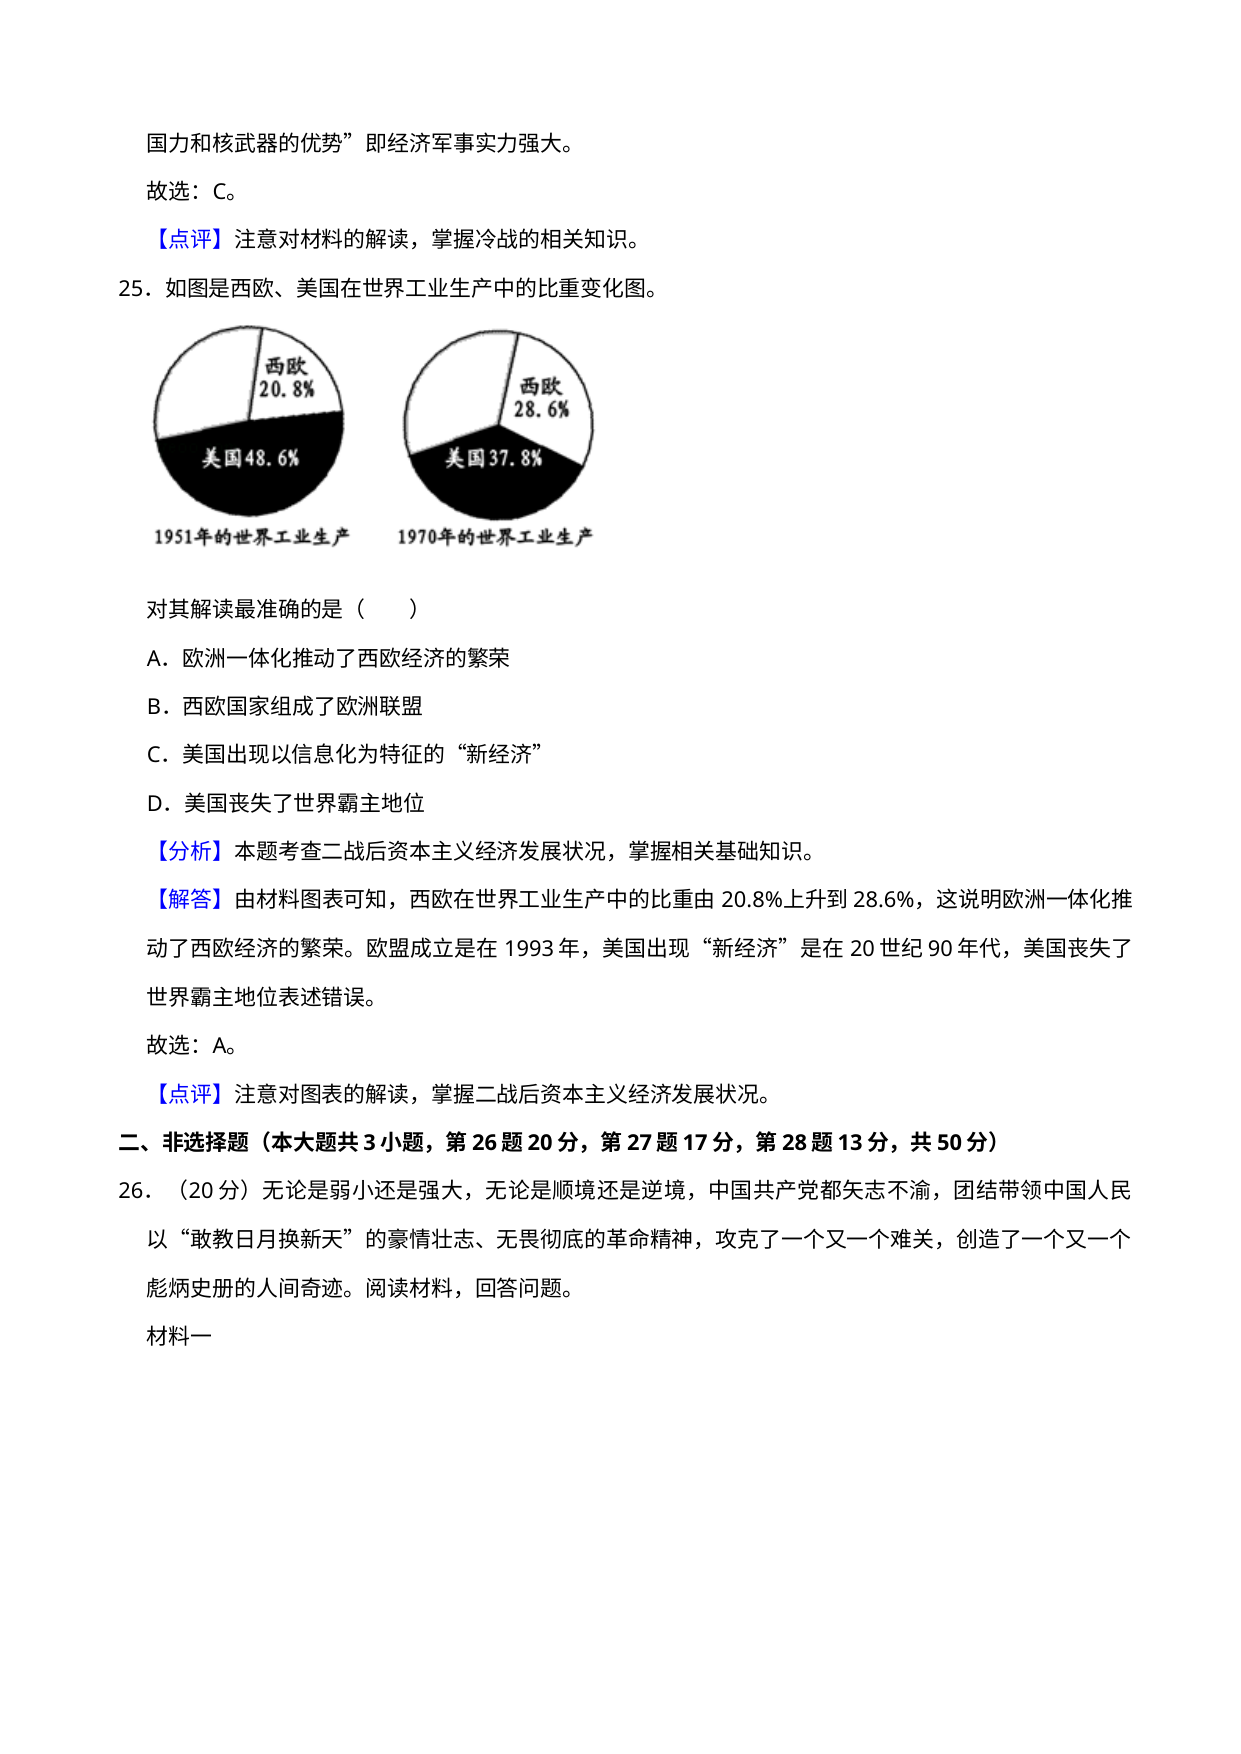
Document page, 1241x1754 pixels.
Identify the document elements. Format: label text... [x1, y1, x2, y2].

text 故选：C。 [147, 174, 1134, 206]
text 故选：A。 [147, 1028, 1134, 1060]
text C．美国出现以信息化为特征的“新经济” [118, 737, 1134, 769]
text A．欧洲一体化推动了西欧经济的繁荣 [118, 640, 1134, 673]
text B．西欧国家组成了欧洲联盟 [118, 689, 1134, 721]
text 【解答】由材料图表可知，西欧在世界工业生产中的比重由20.8%上升到28.6%，这说明欧洲一体化推动了西欧经济的繁荣。欧盟成立是在1993年，美国出现“新经济”是在20世纪90年代，美国丧失了世界霸主地位表述错误。 [147, 882, 1134, 1012]
text 【分析】本题考查二战后资本主义经济发展状况，掌握相关基础知识。 [147, 834, 1134, 866]
text D．美国丧失了世界霸主地位 [118, 785, 1134, 818]
text 25．如图是西欧、美国在世界工业生产中的比重变化图。 [118, 270, 1134, 303]
text 26．（20分）无论是弱小还是强大，无论是顺境还是逆境，中国共产党都矢志不渝，团结带领中国人民以“敢教日月换新天”的豪情壮志、无畏彻底的革命精神，攻克了一个又一个难关，创造了一个又一个彪炳史册的人间奇迹。阅读材料，回答问题。 [118, 1173, 1134, 1303]
picture [146, 318, 600, 552]
text 【点评】注意对材料的解读，掌握冷战的相关知识。 [147, 222, 1134, 254]
text 对其解读最准确的是（ ） [147, 592, 1134, 624]
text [147, 125, 1134, 158]
text 二、非选择题（本大题共3小题，第26题20分，第27题17分，第28题13分，共50分） [118, 1124, 1134, 1157]
text 材料一 [147, 1319, 1134, 1351]
text 【点评】注意对图表的解读，掌握二战后资本主义经济发展状况。 [147, 1076, 1134, 1109]
